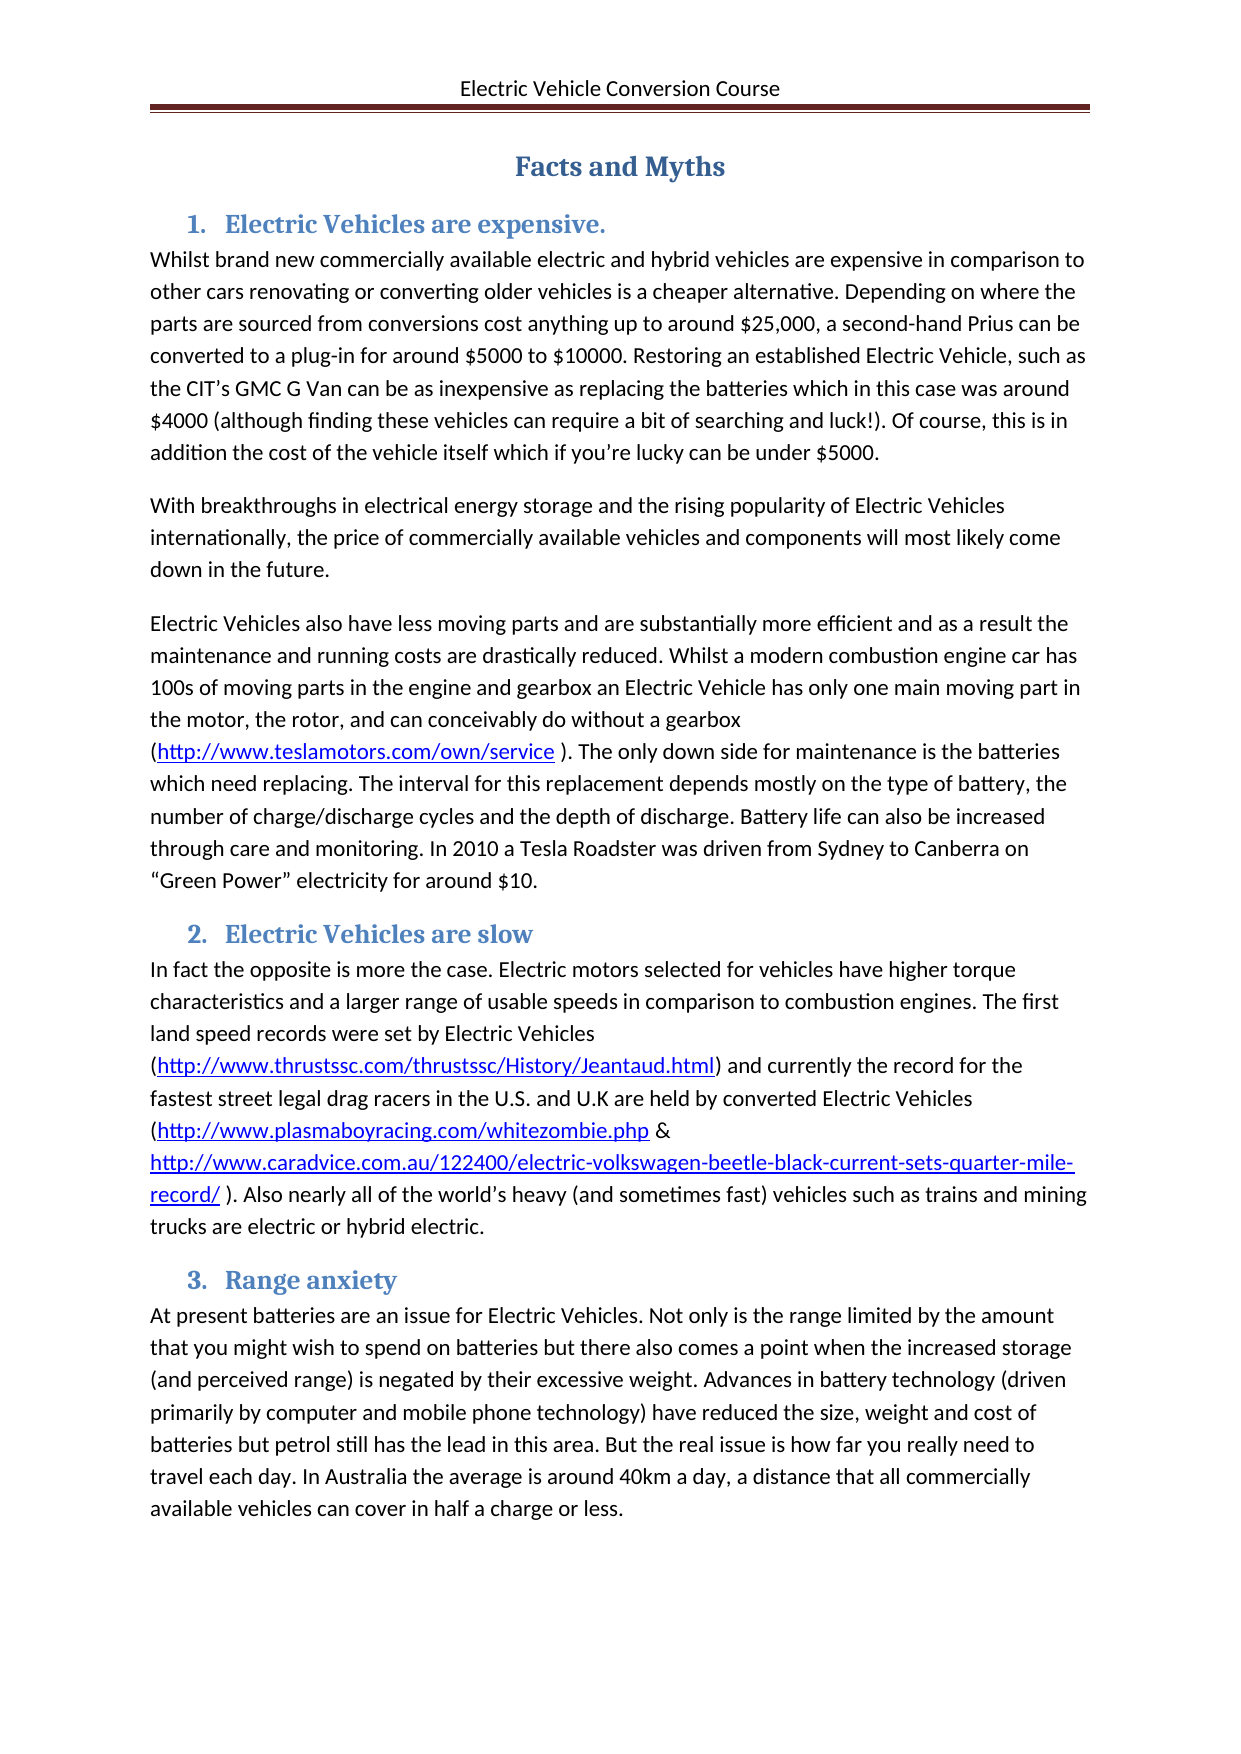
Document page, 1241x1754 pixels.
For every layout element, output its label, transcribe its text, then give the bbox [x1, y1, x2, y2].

subtitle Range anxiety [187, 1265, 1090, 1297]
text In fact the opposite is more the case. Electric motors selected for vehicles have higher torque characteristics and a larger range of usable speeds in comparison to combustion engines. The first land speed records were set by Electric Vehicles (http://www.thrustssc.com/thrustssc/History/Jeantaud.html) and currently the record for the fastest street legal drag racers in the U.S. and U.K are held by converted Electric Vehicles (http://www.plasmaboyracing.com/whitezombie.php & http://www.caradvice.com.au/122400/electric-volkswagen-beetle-black-current-sets-quarter-mile-record/ ). Also nearly all of the world’s heavy (and sometimes fast) vehicles such as trains and mining trucks are electric or hybrid electric. [150, 955, 1090, 1240]
text Electric Vehicles also have less moving parts and are substantially more efficient and as a result the maintenance and running costs are drastically reduced. Whilst a modern combustion engine car has 100s of moving parts in the engine and gearbox an Electric Vehicle has only one main moving part in the motor, the rotor, and can conceivably do without a gearbox (http://www.teslamotors.com/own/service ). The only down side for maintenance is the batteries which need replacing. The interval for this replacement depends mostly on the type of battery, the number of charge/discharge cycles and the depth of discharge. Battery life can also be increased through care and monitoring. In 2010 a Tesla Roadster was driven from Sydney to Canberra on “Green Power” electricity for around $10. [150, 609, 1090, 894]
subtitle Electric Vehicles are slow [187, 919, 1090, 950]
subtitle Facts and Myths [150, 150, 1090, 183]
text At present batteries are an issue for Electric Vehicles. Not only is the range limited by the amount that you might wish to spend on batteries but there also comes a point when the increased storage (and perceived range) is negated by their excessive weight. Advances in battery technology (driven primarily by computer and mobile phone technology) have reduced the size, weight and cost of batteries but petrol still has the lead in this area. But the real issue is how far you really need to travel each day. In Australia the average is around 40km a day, a distance that all commercially available vehicles can cover in half a charge or less. [150, 1301, 1090, 1522]
subtitle Electric Vehicles are expensive. [187, 209, 1090, 241]
text With breakthroughs in electrical energy storage and the rising popularity of Electric Vehicles internationally, the price of commercially available vehicles and components will most likely come down in the future. [150, 491, 1090, 584]
text Whilst brand new commercially available electric and hybrid vehicles are expensive in comparison to other cars renovating or converting older vehicles is a cheaper alternative. Depending on where the parts are sourced from conversions cost anything up to around $25,000, a second-hand Prius can be converted to a plug-in for around $5000 to $10000. Restoring an established Electric Vehicle, such as the CIT’s GMC G Van can be as inexpensive as replacing the batteries which in this case was around $4000 (although finding these vehicles can require a bit of searching and luck!). Of course, this is in addition the cost of the vehicle itself which if you’re lucky can be under $5000. [150, 245, 1090, 466]
